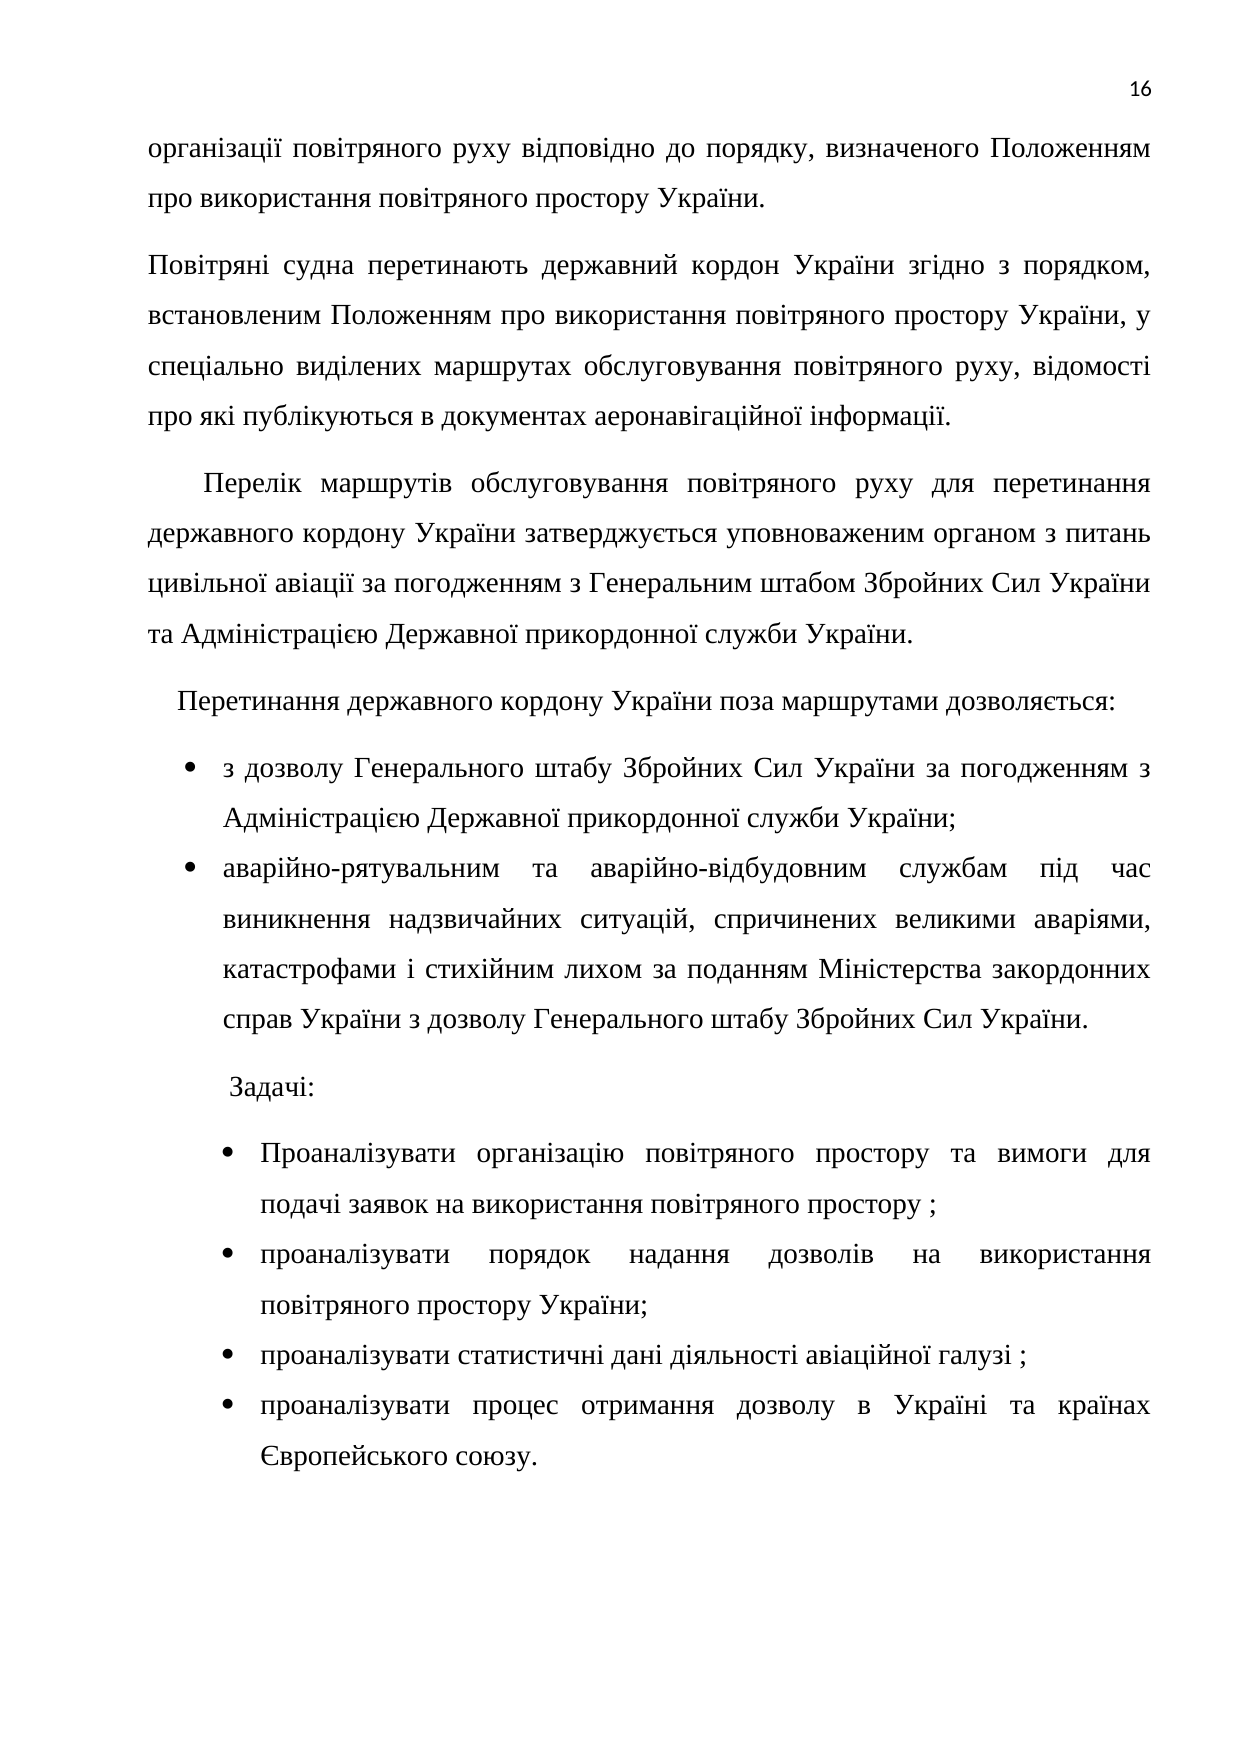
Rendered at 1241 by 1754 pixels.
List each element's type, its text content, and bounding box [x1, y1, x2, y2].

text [148, 130, 1152, 214]
list аварійно-рятувальним та аварійно-відбудовним службам під час виникнення надзвичайних ситуацій, спричинених великими аваріями, катастрофами і стихійним лихом за поданням Міністерства закордонних справ України з дозволу Генерального штабу Збройних Сил України. [185, 851, 1152, 1035]
text Повітряні судна перетинають державний кордон України згідно з порядком, встановленим Положенням про використання повітряного простору України, у спеціально виділених маршрутах обслуговування повітряного руху, відомості про які публікуються в документах аеронавігаційної інформації. [148, 247, 1152, 432]
list проаналізувати порядок надання дозволів на використання повітряного простору України; [223, 1236, 1152, 1320]
text Задачі: [185, 1069, 1152, 1102]
text Перелік маршрутів обслуговування повітряного руху для перетинання державного кордону України затверджується уповноваженим органом з питань цивільної авіації за погодженням з Генеральним штабом Збройних Сил України та Адміністрацією Державної прикордонної служби України. [148, 465, 1152, 649]
list проаналізувати процес отримання дозволу в Україні та країнах Європейського союзу. [223, 1387, 1152, 1471]
text Перетинання державного кордону України поза маршрутами дозволяється: [148, 683, 1152, 716]
list Проаналізувати організацію повітряного простору та вимоги для подачі заявок на використання повітряного простору ; [223, 1136, 1152, 1219]
list з дозволу Генерального штабу Збройних Сил України за погодженням з Адміністрацією Державної прикордонної служби України; [185, 750, 1152, 834]
list проаналізувати статистичні дані діяльності авіаційної галузі ; [223, 1337, 1152, 1371]
